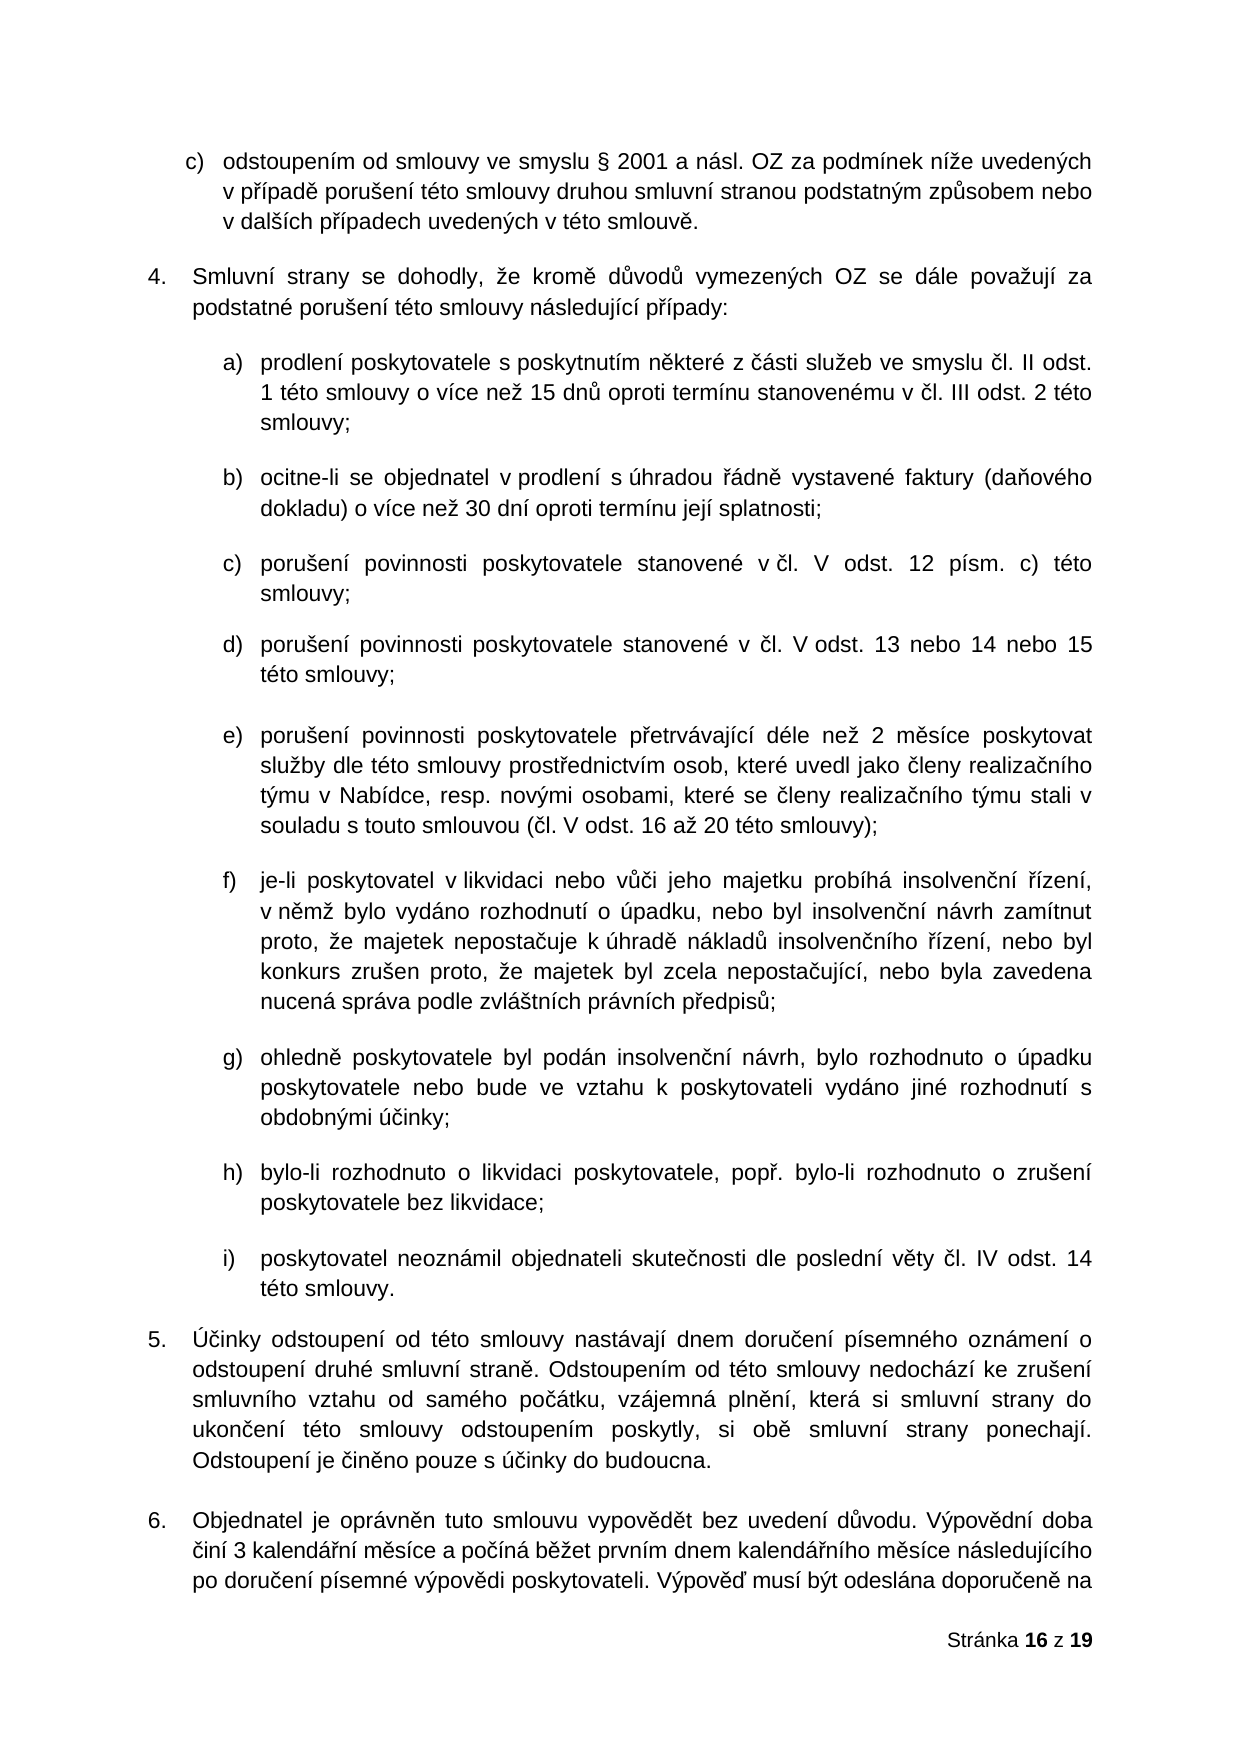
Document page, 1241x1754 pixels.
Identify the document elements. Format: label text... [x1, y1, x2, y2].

list odstoupením od smlouvy ve smyslu § 2001 a násl. OZ za podmínek níže uvedených v případě porušení této smlouvy druhou smluvní stranou podstatným způsobem nebo v dalších případech uvedených v této smlouvě. [185, 148, 1093, 234]
list ohledně poskytovatele byl podán insolvenční návrh, bylo rozhodnuto o úpadku poskytovatele nebo bude ve vztahu k poskytovateli vydáno jiné rozhodnutí s obdobnými účinky; [223, 1043, 1093, 1130]
list porušení povinnosti poskytovatele stanovené v čl. V odst. 13 nebo 14 nebo 15 této smlouvy; [223, 631, 1093, 687]
list bylo-li rozhodnuto o likvidaci poskytovatele, popř. bylo-li rozhodnuto o zrušení poskytovatele bez likvidace; [223, 1159, 1093, 1216]
list ocitne-li se objednatel v prodlení s úhradou řádně vystavené faktury (daňového dokladu) o více než 30 dní oproti termínu její splatnosti; [223, 464, 1093, 521]
list porušení povinnosti poskytovatele přetrvávající déle než 2 měsíce poskytovat služby dle této smlouvy prostřednictvím osob, které uvedl jako členy realizačního týmu v Nabídce, resp. novými osobami, které se členy realizačního týmu stali v souladu s touto smlouvou (čl. V odst. 16 až 20 této smlouvy); [223, 722, 1093, 838]
list poskytovatel neoznámil objednateli skutečnosti dle poslední věty čl. IV odst. 14 této smlouvy. [223, 1244, 1093, 1301]
list prodlení poskytovatele s poskytnutím některé z části služeb ve smyslu čl. II odst. 1 této smlouvy o více než 15 dnů oproti termínu stanovenému v čl. III odst. 2 této smlouvy; [223, 349, 1093, 435]
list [148, 1507, 1093, 1594]
list Smluvní strany se dohodly, že kromě důvodů vymezených OZ se dále považují za podstatné porušení této smlouvy následující případy: [148, 263, 1093, 320]
list Účinky odstoupení od této smlouvy nastávají dnem doručení písemného oznámení o odstoupení druhé smluvní straně. Odstoupením od této smlouvy nedochází ke zrušení smluvního vztahu od samého počátku, vzájemná plnění, která si smluvní strany do ukončení této smlouvy odstoupením poskytly, si obě smluvní strany ponechají. Odstoupení je činěno pouze s účinky do budoucna. [148, 1326, 1093, 1473]
list je-li poskytovatel v likvidaci nebo vůči jeho majetku probíhá insolvenční řízení, v němž bylo vydáno rozhodnutí o úpadku, nebo byl insolvenční návrh zamítnut proto, že majetek nepostačuje k úhradě nákladů insolvenčního řízení, nebo byl konkurs zrušen proto, že majetek byl zcela nepostačující, nebo byla zavedena nucená správa podle zvláštních právních předpisů; [223, 867, 1093, 1014]
list porušení povinnosti poskytovatele stanovené v čl. V odst. 12 písm. c) této smlouvy; [223, 550, 1093, 606]
